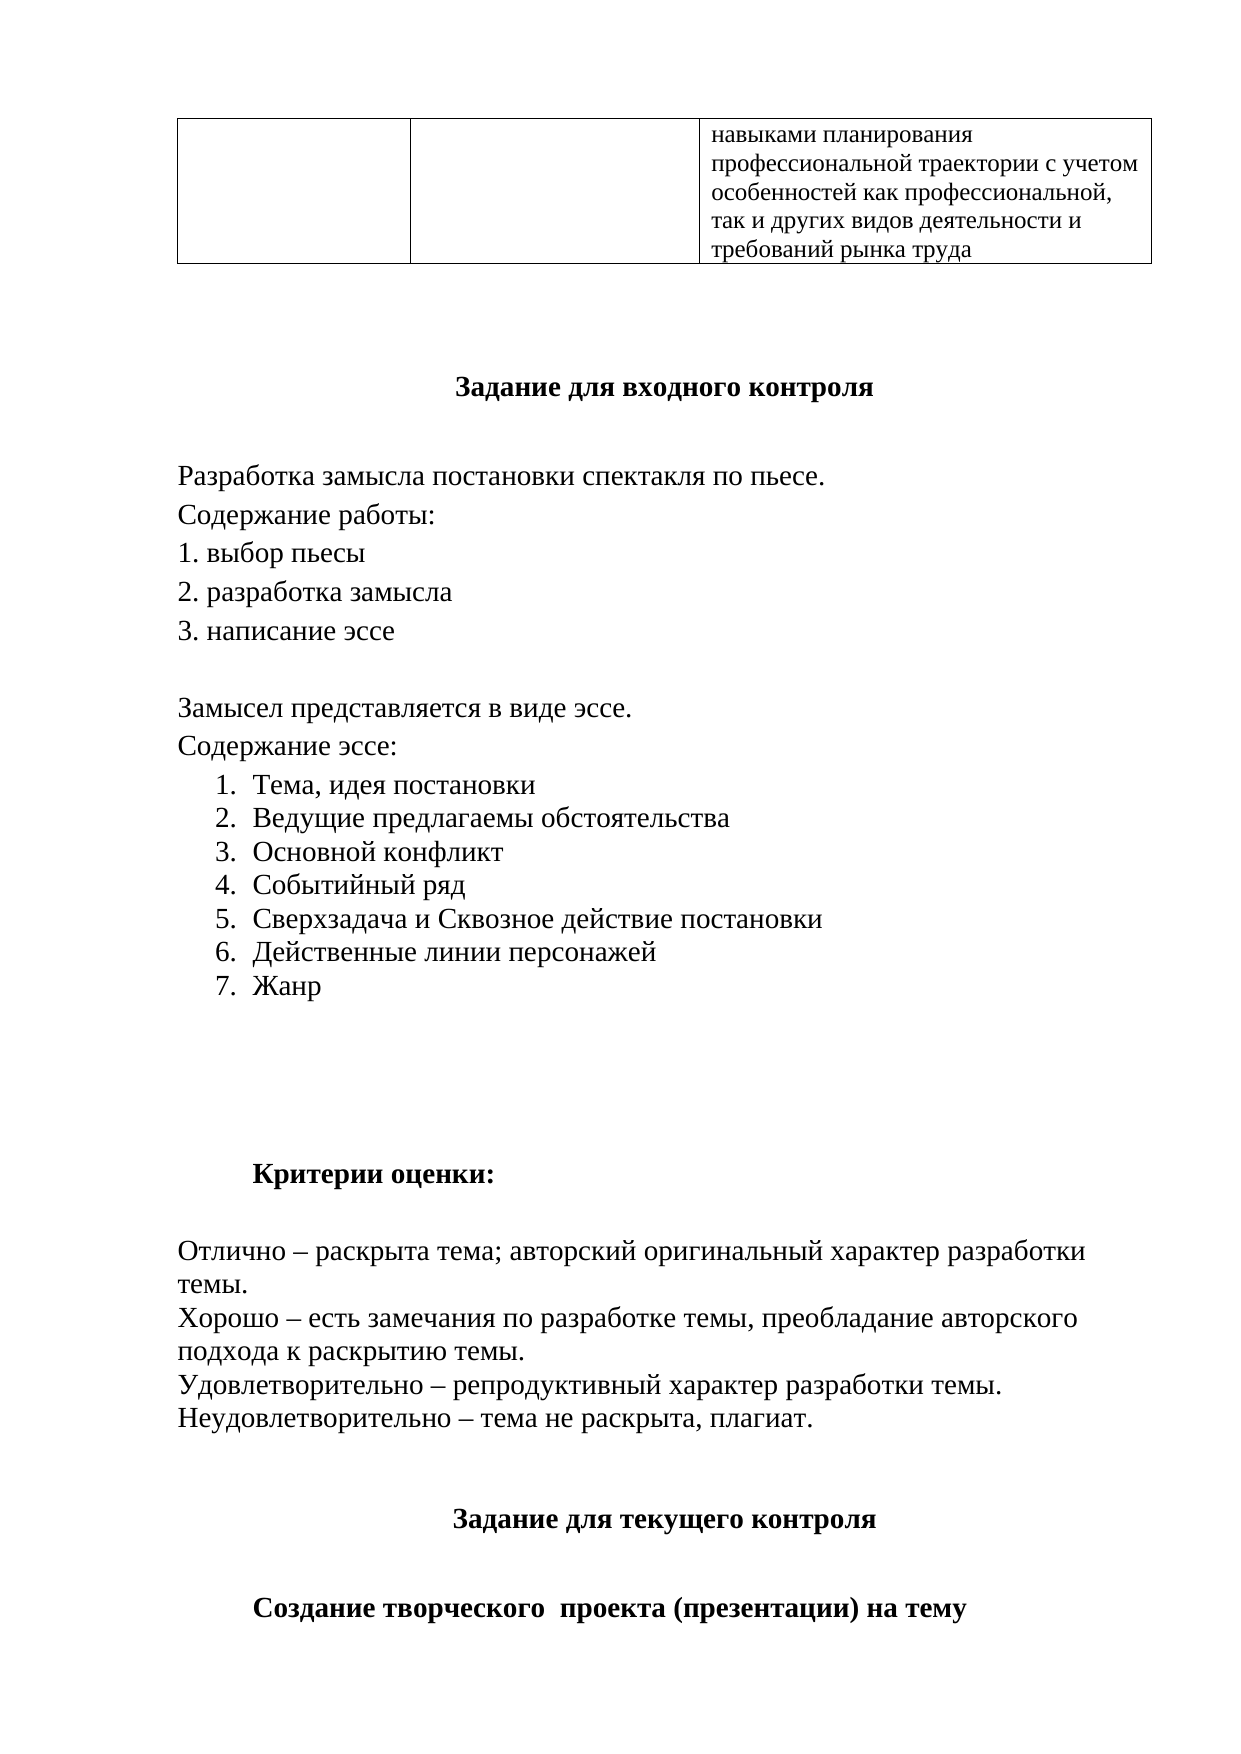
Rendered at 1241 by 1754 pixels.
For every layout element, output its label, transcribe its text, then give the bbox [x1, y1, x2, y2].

text Разработка замысла постановки спектакля по пьесе. [177, 458, 1152, 492]
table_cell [178, 119, 410, 263]
text 2. разработка замысла [177, 574, 1152, 608]
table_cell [411, 119, 699, 263]
text Удовлетворительно – репродуктивный характер разработки темы. [177, 1367, 1152, 1401]
text Содержание работы: [177, 497, 1152, 531]
text Задание для входного контроля [177, 369, 1152, 403]
text 1. выбор пьесы [177, 536, 1152, 569]
list Основной конфликт [215, 834, 1152, 867]
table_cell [700, 119, 1151, 263]
text Задание для текущего контроля [177, 1501, 1152, 1535]
text Критерии оценки: [177, 1156, 1152, 1189]
list Ведущие предлагаемы обстоятельства [215, 800, 1152, 834]
list Тема, идея постановки [215, 767, 1152, 800]
list Сверхзадача и Сквозное действие постановки [215, 901, 1152, 934]
text 3. написание эссе [177, 613, 1152, 646]
text Неудовлетворительно – тема не раскрыта, плагиат. [177, 1401, 1152, 1434]
text Хорошо – есть замечания по разработке темы, преобладание авторского подхода к раскрытию темы. [177, 1300, 1152, 1367]
text Отлично – раскрыта тема; авторский оригинальный характер разработки темы. [177, 1233, 1152, 1300]
list Действенные линии персонажей [215, 934, 1152, 968]
text Содержание эссе: [177, 728, 1152, 762]
list Событийный ряд [215, 867, 1152, 901]
list Жанр [215, 968, 1152, 1002]
text Замысел представляется в виде эссе. [177, 690, 1152, 723]
text Создание творческого проекта (презентации) на тему [252, 1590, 1152, 1623]
